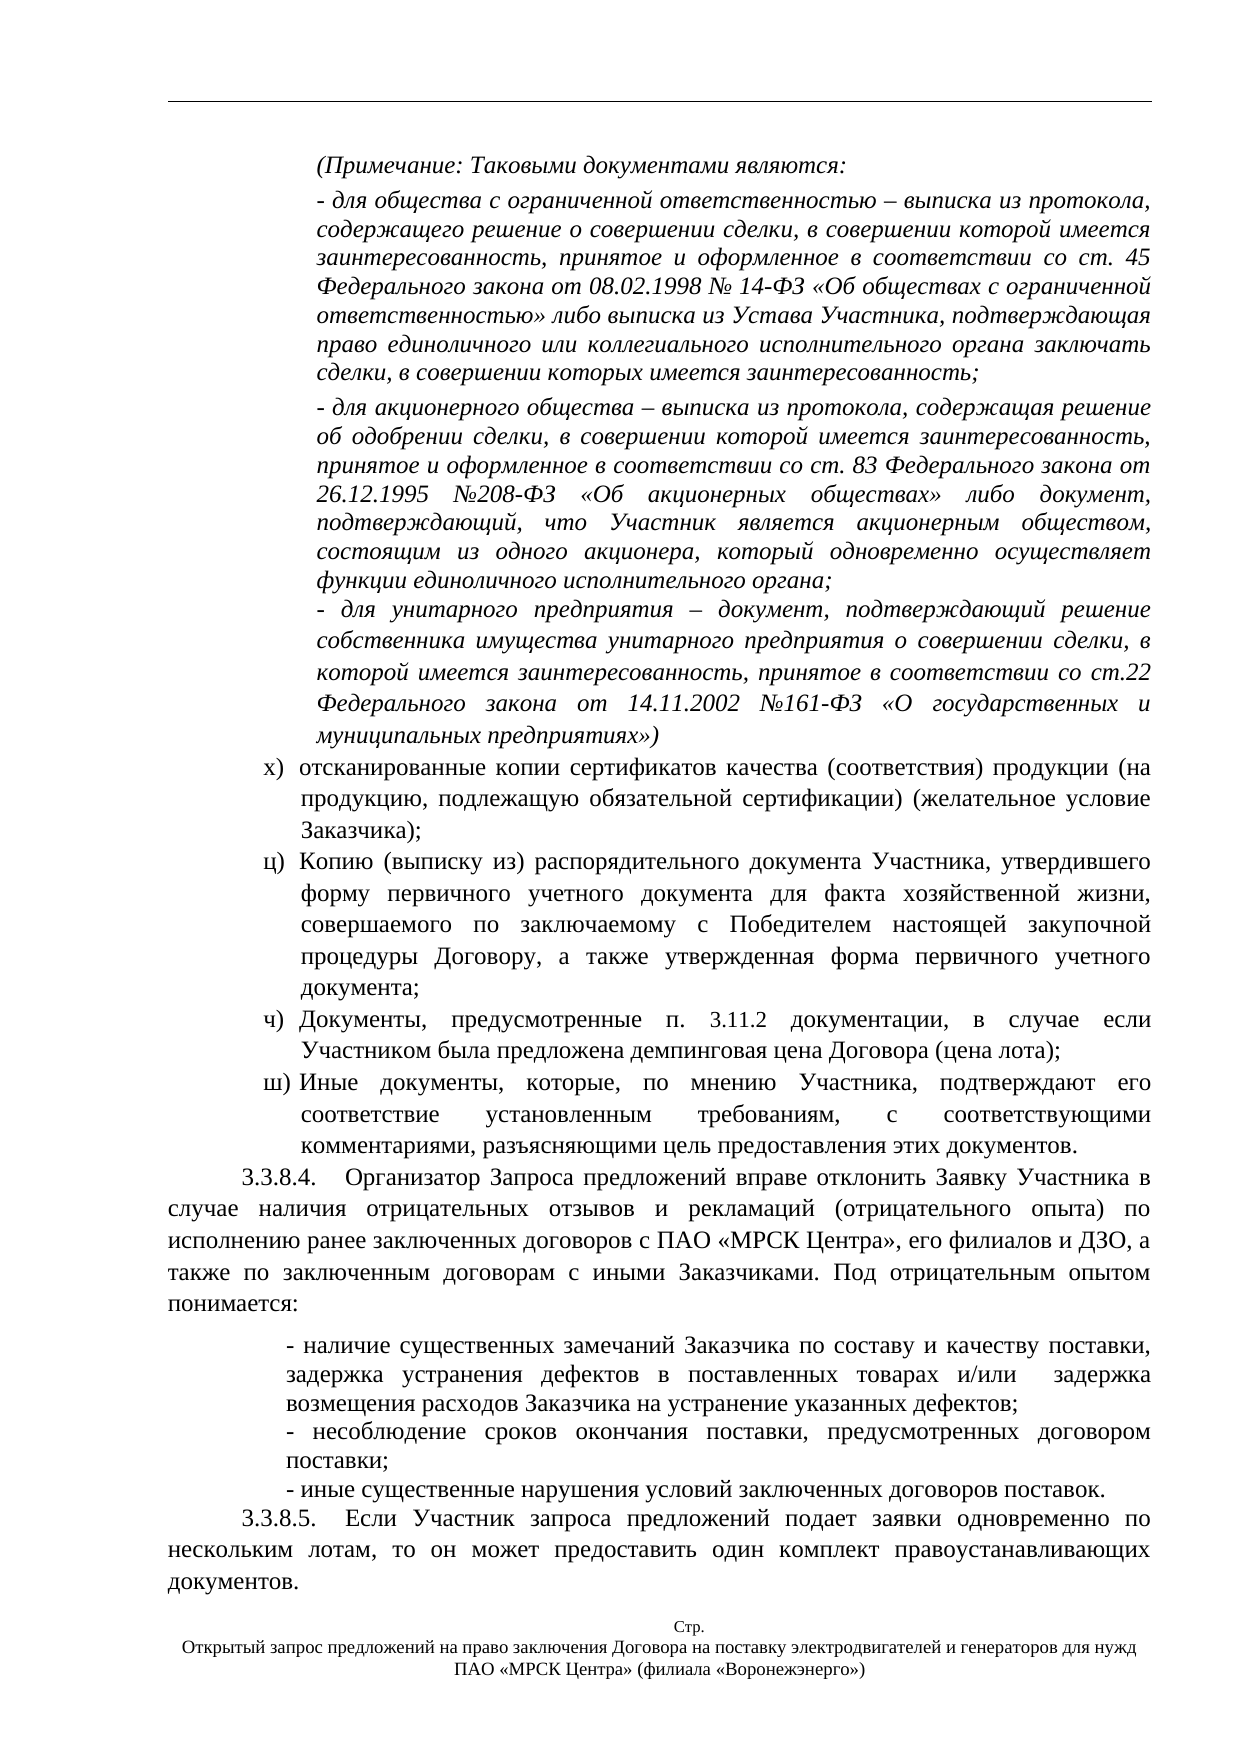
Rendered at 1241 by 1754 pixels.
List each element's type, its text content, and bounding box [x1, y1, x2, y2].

list - иные существенные нарушения условий заключенных договоров поставок. [286, 1474, 1152, 1503]
list Копию (выписку из) распорядительного документа Участника, утвердившего форму первичного учетного документа для факта хозяйственной жизни, совершаемого по заключаемому с Победителем настоящей закупочной процедуры Договору, а также утвержденная форма первичного учетного документа; [263, 846, 1152, 1001]
list (Примечание: Таковыми документами являются: [316, 150, 1152, 179]
list Организатор Запроса предложений вправе отклонить Заявку Участника в случае наличия отрицательных отзывов и рекламаций (отрицательного опыта) по исполнению ранее заключенных договоров с ПАО «МРСК Центра», его филиалов и ДЗО, а также по заключенным договорам с иными Заказчиками. Под отрицательным опытом понимается: [168, 1162, 1152, 1317]
list - для общества с ограниченной ответственностью – выписка из протокола, содержащего решение о совершении сделки, в совершении которой имеется заинтересованность, принятое и оформленное в соответствии со ст. 45 Федерального закона от 08.02.1998 № 14-ФЗ «Об обществах с ограниченной ответственностью» либо выписка из Устава Участника, подтверждающая право единоличного или коллегиального исполнительного органа заключать сделки, в совершении которых имеется заинтересованность; [316, 185, 1152, 386]
list - для акционерного общества – выписка из протокола, содержащая решение об одобрении сделки, в совершении которой имеется заинтересованность, принятое и оформленное в соответствии со ст. 83 Федерального закона от 26.12.1995 №208-ФЗ «Об акционерных обществах» либо документ, подтверждающий, что Участник является акционерным обществом, состоящим из одного акционера, который одновременно осуществляет функции единоличного исполнительного органа; [316, 392, 1152, 594]
list Иные документы, которые, по мнению Участника, подтверждают его соответствие установленным требованиям, с соответствующими комментариями, разъясняющими цель предоставления этих документов. [263, 1067, 1152, 1159]
list отсканированные копии сертификатов качества (соответствия) продукции (на продукцию, подлежащую обязательной сертификации) (желательное условие Заказчика); [263, 752, 1152, 843]
list Документы, предусмотренные п. 3.11.2 документации, в случае если Участником была предложена демпинговая цена Договора (цена лота); [263, 1004, 1152, 1064]
list Если Участник запроса предложений подает заявки одновременно по нескольким лотам, то он может предоставить один комплект правоустанавливающих документов. [168, 1503, 1152, 1594]
list - несоблюдение сроков окончания поставки, предусмотренных договором поставки; [286, 1416, 1152, 1474]
list - для унитарного предприятия – документ, подтверждающий решение собственника имущества унитарного предприятия о совершении сделки, в которой имеется заинтересованность, принятое в соответствии со ст.22 Федерального закона от 14.11.2002 №161-ФЗ «О государственных и муниципальных предприятиях») [316, 594, 1152, 749]
list - наличие существенных замечаний Заказчика по составу и качеству поставки, задержка устранения дефектов в поставленных товарах и/или задержка возмещения расходов Заказчика на устранение указанных дефектов; [286, 1330, 1152, 1416]
